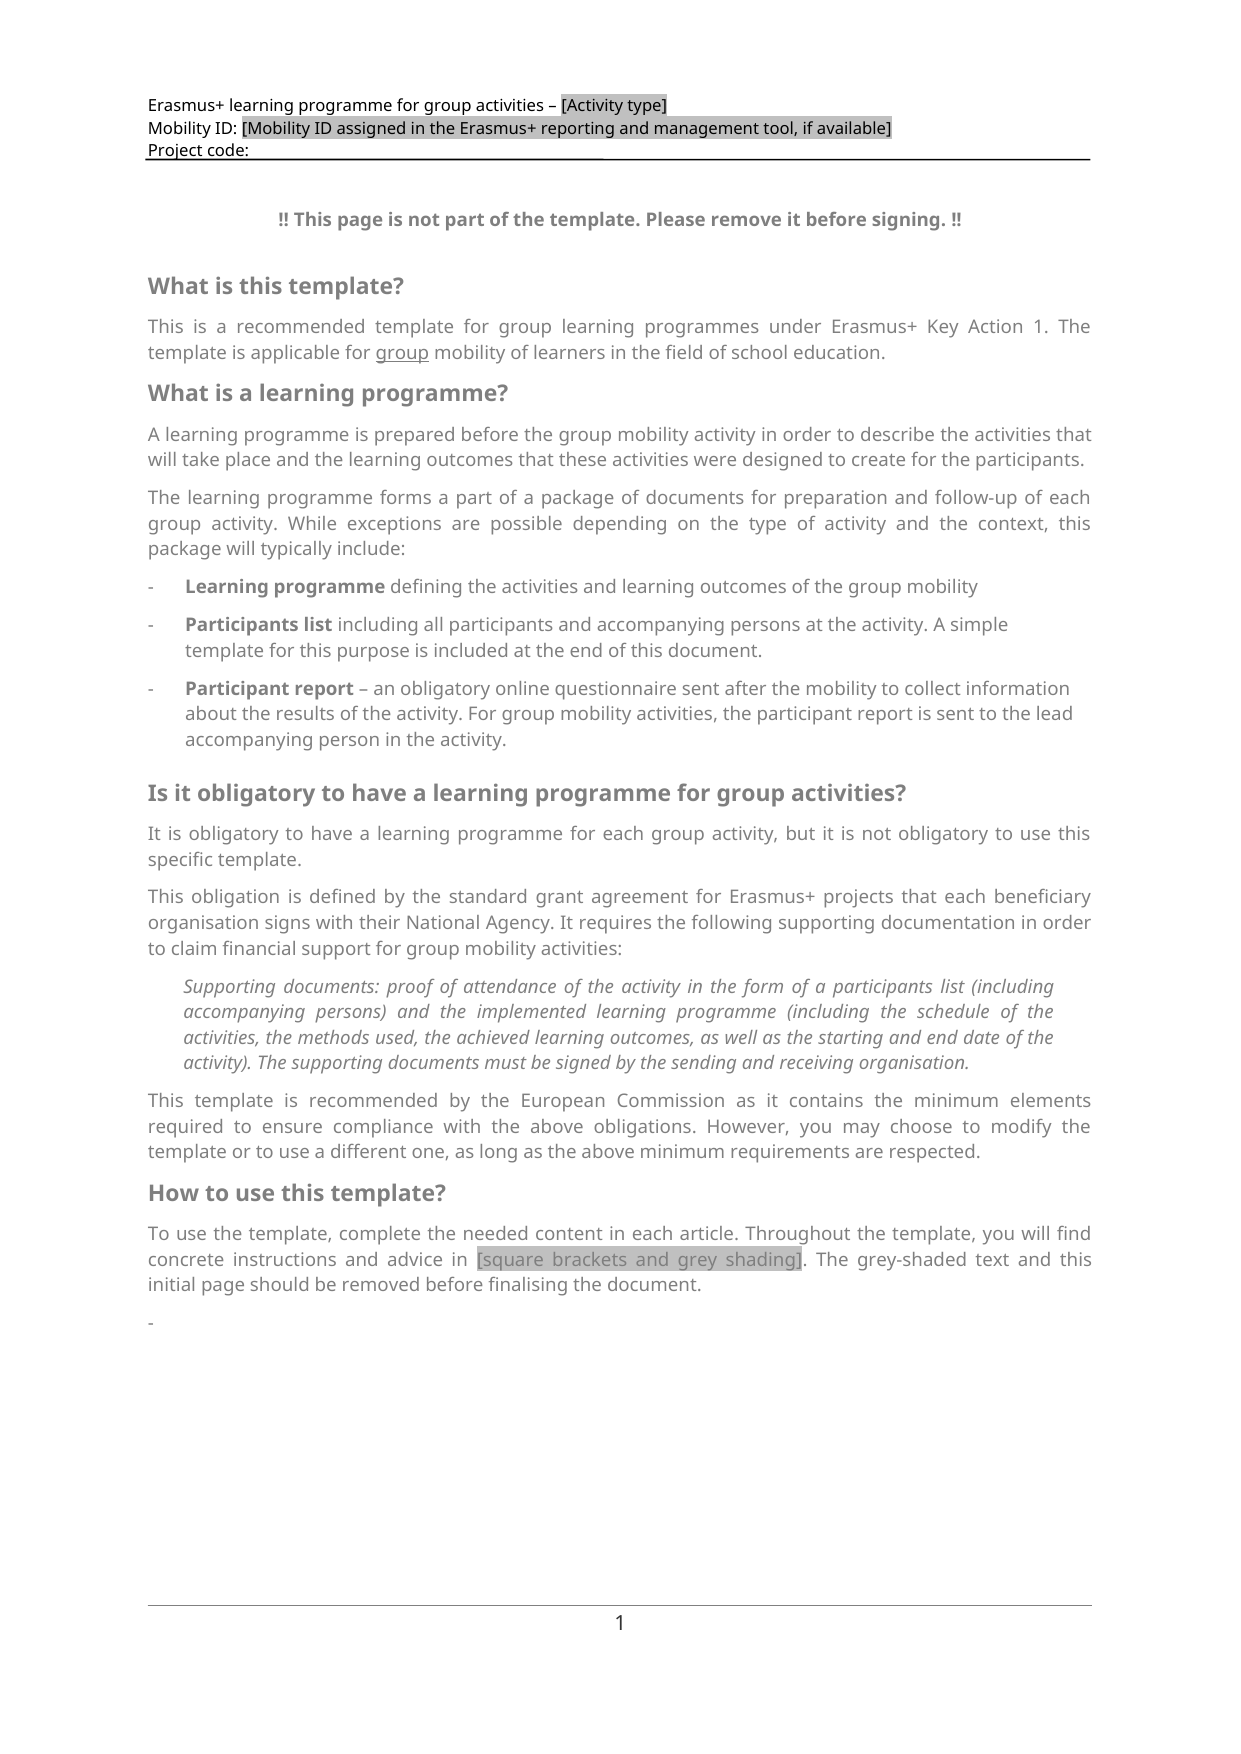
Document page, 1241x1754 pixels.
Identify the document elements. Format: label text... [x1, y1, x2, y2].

text This obligation is defined by the standard grant agreement for Erasmus+ projects that each beneficiary organisation signs with their National Agency. It requires the following supporting documentation in order to claim financial support for group mobility activities: [148, 884, 1092, 960]
list Learning programme defining the activities and learning outcomes of the group mobility [148, 573, 1092, 599]
text What is a learning programme? [148, 377, 1092, 408]
list Participant report – an obligatory online questionnaire sent after the mobility to collect information about the results of the activity. For group mobility activities, the participant report is sent to the lead accompanying person in the activity. [148, 675, 1092, 752]
text A learning programme is prepared before the group mobility activity in order to describe the activities that will take place and the learning outcomes that these activities were designed to create for the participants. [148, 421, 1092, 472]
text Supporting documents: proof of attendance of the activity in the form of a participants list (including accompanying persons) and the implemented learning programme (including the schedule of the activities, the methods used, the achieved learning outcomes, as well as the starting and end date of the activity). The supporting documents must be signed by the sending and receiving organisation. [183, 973, 1057, 1075]
text This is a recommended template for group learning programmes under Erasmus+ Key Action 1. The template is applicable for group mobility of learners in the field of school education. [148, 313, 1092, 364]
text The learning programme forms a part of a package of documents for preparation and follow-up of each group activity. While exceptions are possible depending on the type of activity and the context, this package will typically include: [148, 484, 1092, 561]
text This template is recommended by the European Commission as it contains the minimum elements required to ensure compliance with the above obligations. However, you may choose to modify the template or to use a different one, as long as the above minimum requirements are respected. [148, 1087, 1092, 1164]
text To use the template, complete the needed content in each article. Throughout the template, you will find concrete instructions and advice in [square brackets and grey shading]. The grey-shaded text and this initial page should be removed before finalising the document. [148, 1220, 1092, 1297]
text What is this template? [148, 270, 1092, 301]
text !! This page is not part of the template. Please remove it before signing. !! [148, 207, 1092, 232]
text It is obligatory to have a learning programme for each group activity, but it is not obligatory to use this specific template. [148, 820, 1092, 871]
text How to use this template? [148, 1177, 1092, 1208]
text Is it obligatory to have a learning programme for group activities? [148, 777, 1092, 808]
list Participants list including all participants and accompanying persons at the activity. A simple template for this purpose is included at the end of this document. [148, 611, 1092, 662]
